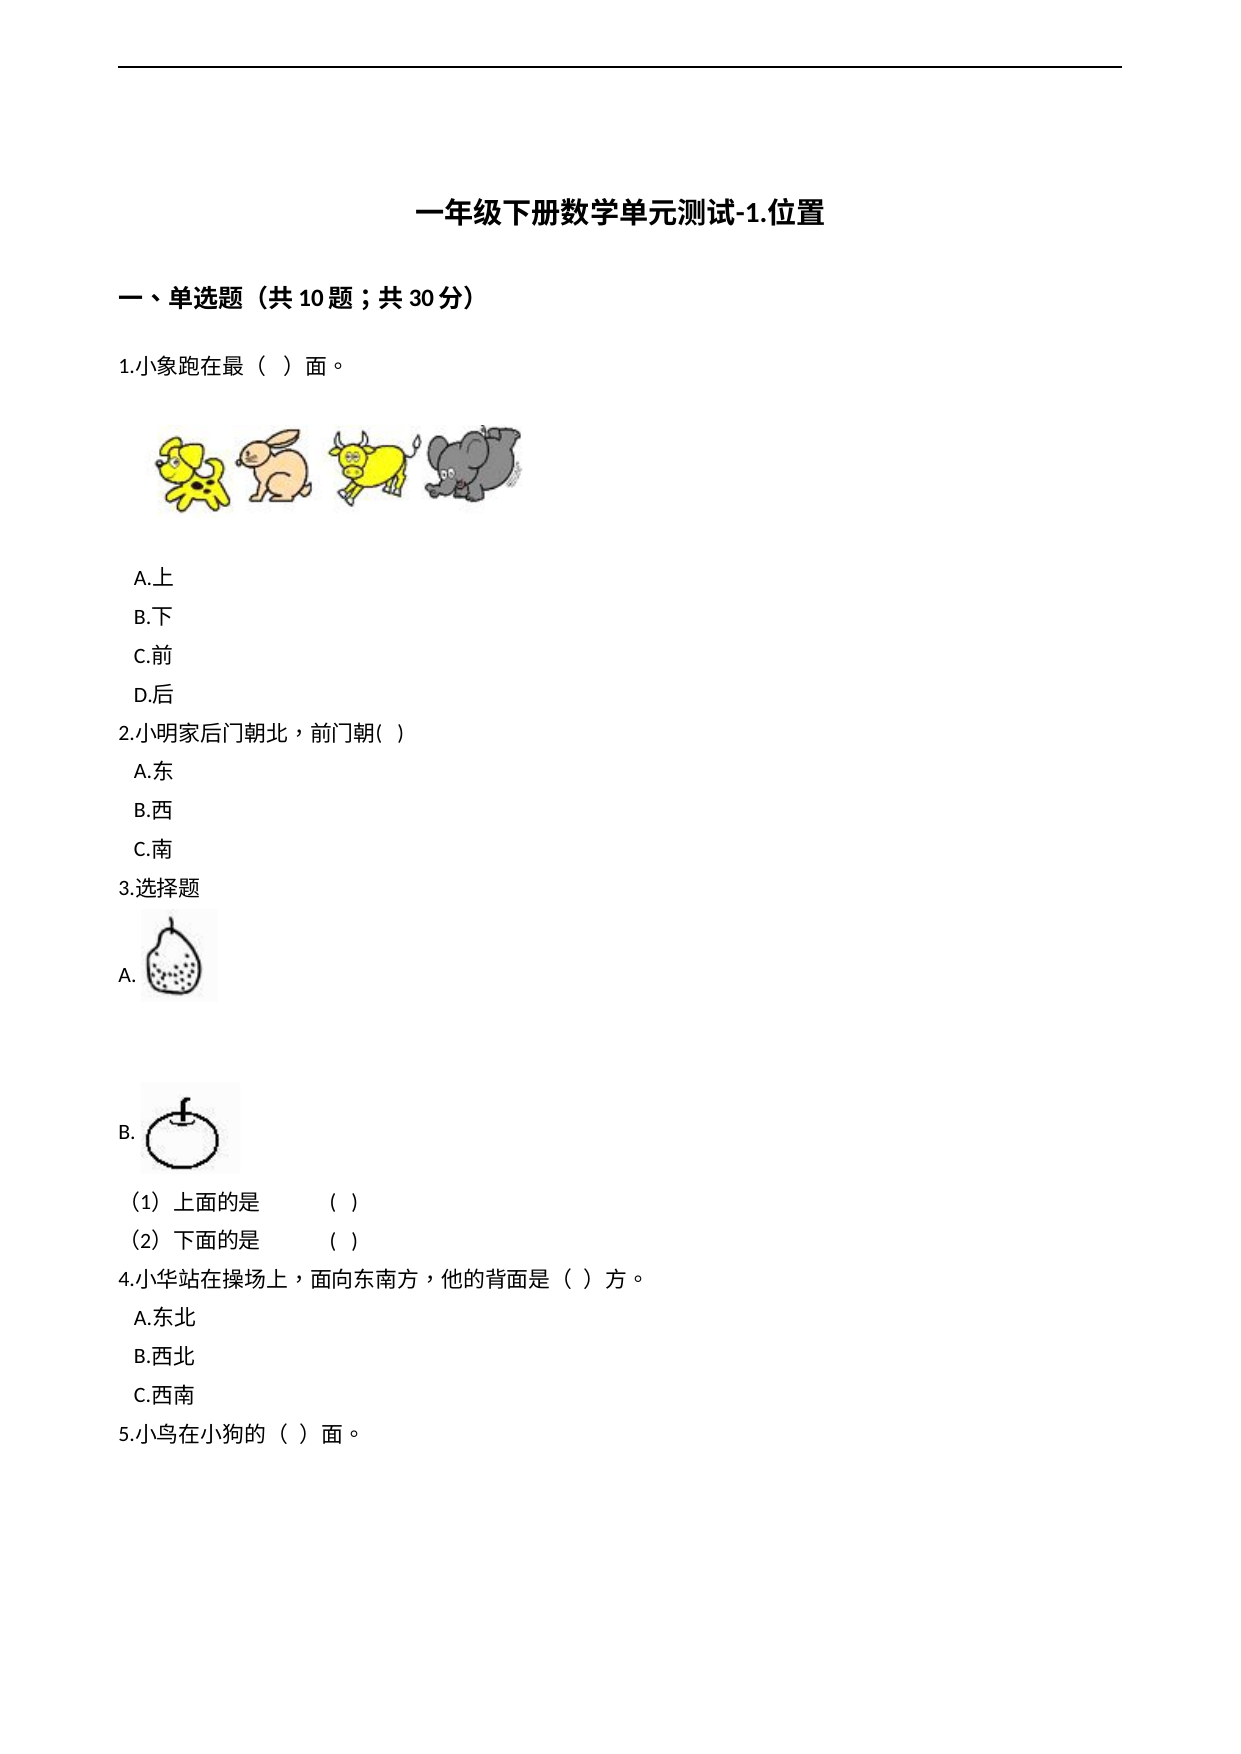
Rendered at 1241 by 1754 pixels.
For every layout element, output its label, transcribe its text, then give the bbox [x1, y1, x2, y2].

text A.东北 B.西北 C.西南 [134, 1301, 1122, 1411]
picture [133, 425, 557, 518]
text 4.小华站在操场上，面向东南方，他的背面是（ ）方。 [118, 1262, 1122, 1295]
text 5.小鸟在小狗的（ ）面。 [118, 1417, 1122, 1450]
picture [140, 1082, 241, 1174]
picture [141, 909, 218, 1002]
text A. [118, 909, 1122, 1039]
text 3.选择题 [118, 871, 1122, 904]
text A.东 B.西 C.南 [134, 755, 1122, 865]
text （2）下面的是 ( ) [118, 1224, 1122, 1256]
text 1.小象跑在最（ ）面。 [118, 349, 1122, 382]
text B. [118, 1083, 1122, 1180]
text 2.小明家后门朝北，前门朝( ) [118, 716, 1122, 749]
text 一年级下册数学单元测试-1.位置 [118, 180, 1122, 245]
text 一、单选题（共10题；共30分） [118, 265, 1122, 330]
text A.上 B.下 C.前 D.后 [134, 561, 1122, 710]
text （1）上面的是 ( ) [118, 1186, 1122, 1218]
